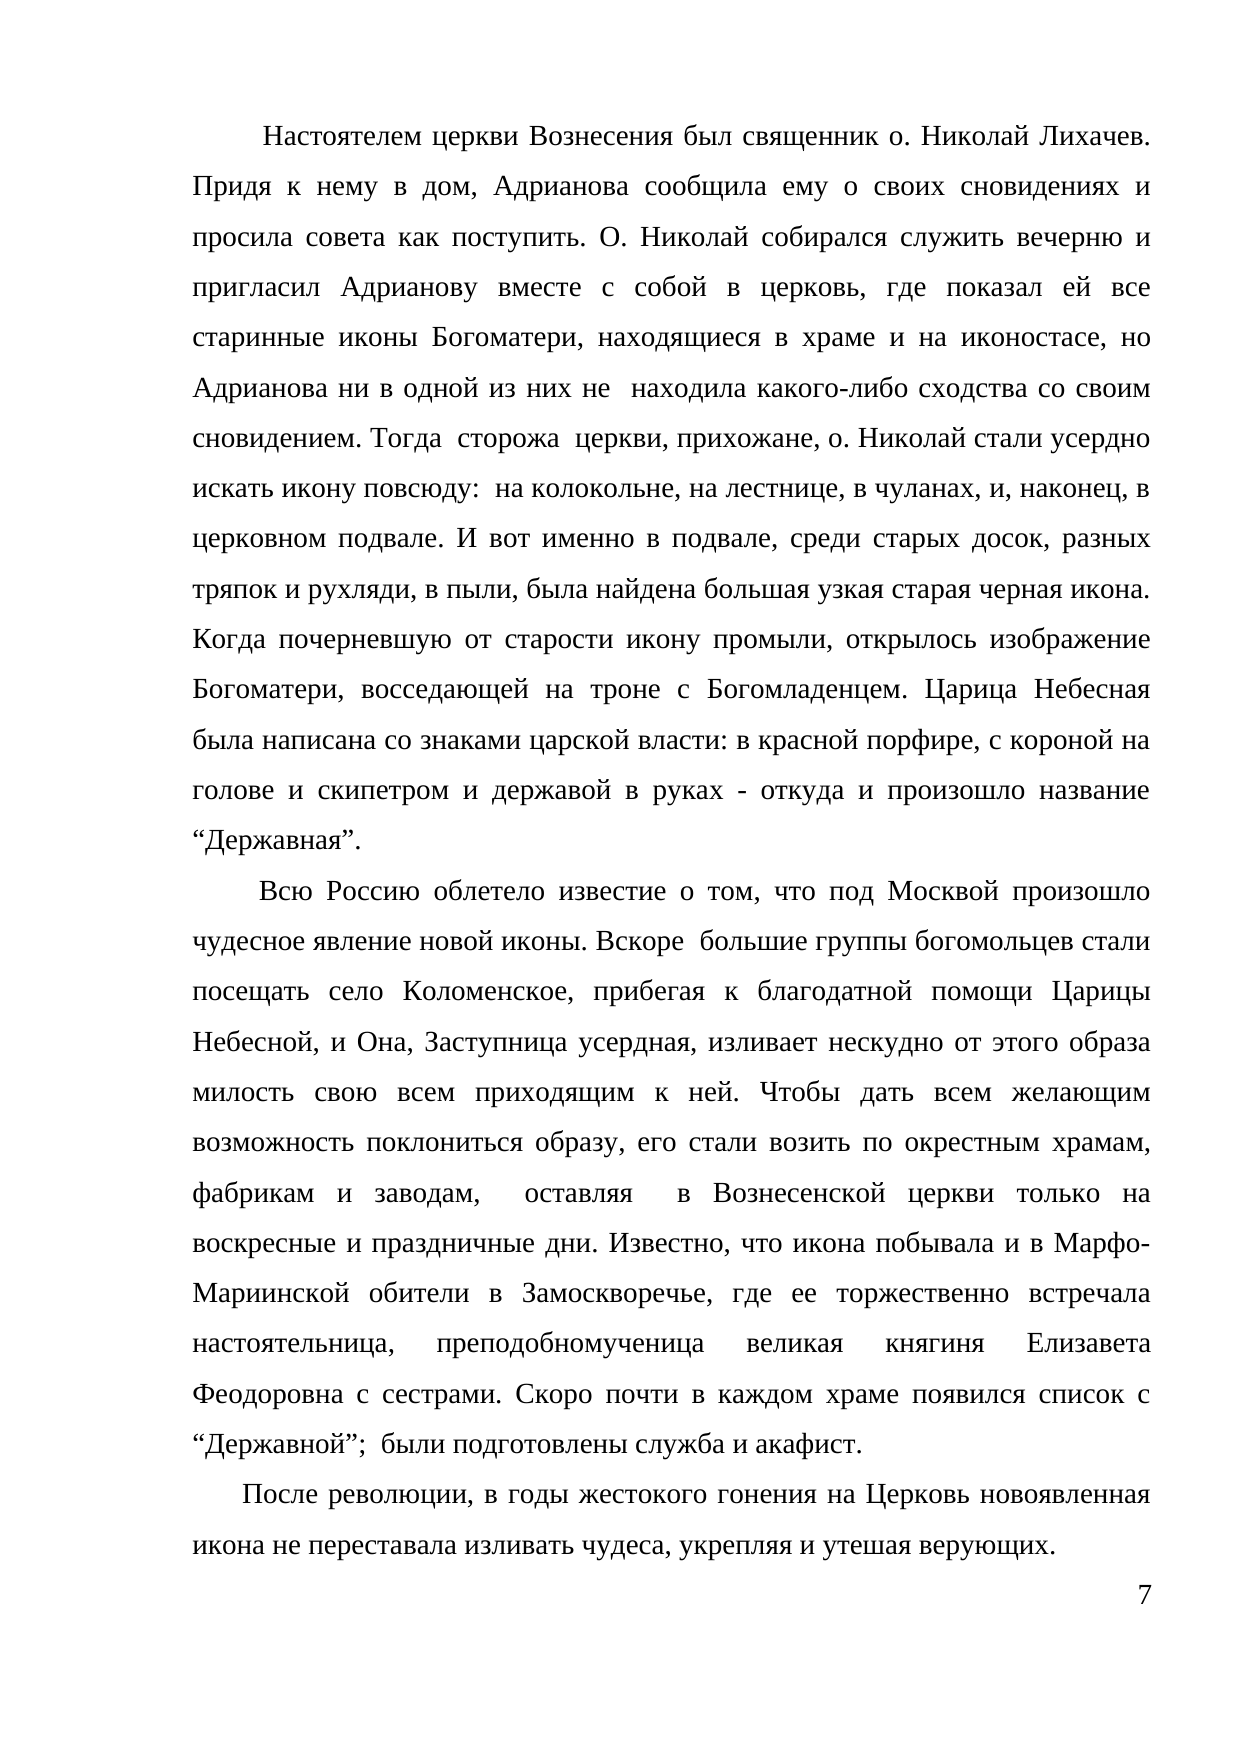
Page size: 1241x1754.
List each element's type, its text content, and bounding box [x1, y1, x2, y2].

text После революции, в годы жестокого гонения на Церковь новоявленная икона не переставала изливать чудеса, укрепляя и утешая верующих. [192, 1477, 1152, 1560]
text Настоятелем церкви Вознесения был священник о. Николай Лихачев. Придя к нему в дом, Адрианова сообщила ему о своих сновидениях и просила совета как поступить. О. Николай собирался служить вечерню и пригласил Адрианову вместе с собой в церковь, где показал ей все старинные иконы Богоматери, находящиеся в храме и на иконостасе, но Адрианова ни в одной из них не находила какого-либо сходства со своим сновидением. Тогда сторожа церкви, прихожане, о. Николай стали усердно искать икону повсюду: на колокольне, на лестнице, в чуланах, и, наконец, в церковном подвале. И вот именно в подвале, среди старых досок, разных тряпок и рухляди, в пыли, была найдена большая узкая старая черная икона. Когда почерневшую от старости икону промыли, открылось изображение Богоматери, восседающей на троне с Богомладенцем. Царица Небесная была написана со знаками царской власти: в красной порфире, с короной на голове и скипетром и державой в руках - откуда и произошло название “Державная”. Всю Россию облетело известие о том, что под Москвой произошло чудесное явление новой иконы. Вскоре большие группы богомольцев стали посещать село Коломенское, прибегая к благодатной помощи Царицы Небесной, и Она, Заступница усердная, изливает нескудно от этого образа милость свою всем приходящим к ней. Чтобы дать всем желающим возможность поклониться образу, его стали возить по окрестным храмам, фабрикам и заводам, оставляя в Вознесенской церкви только на воскресные и праздничные дни. Известно, что икона побывала и в Марфо-Мариинской обители в Замоскворечье, где ее торжественно встречала настоятельница, преподобномученица великая княгиня Елизавета Феодоровна с сестрами. Скоро почти в каждом храме появился список с “Державной”; были подготовлены служба и акафист. [192, 118, 1152, 1460]
text 7 [192, 1577, 1152, 1611]
